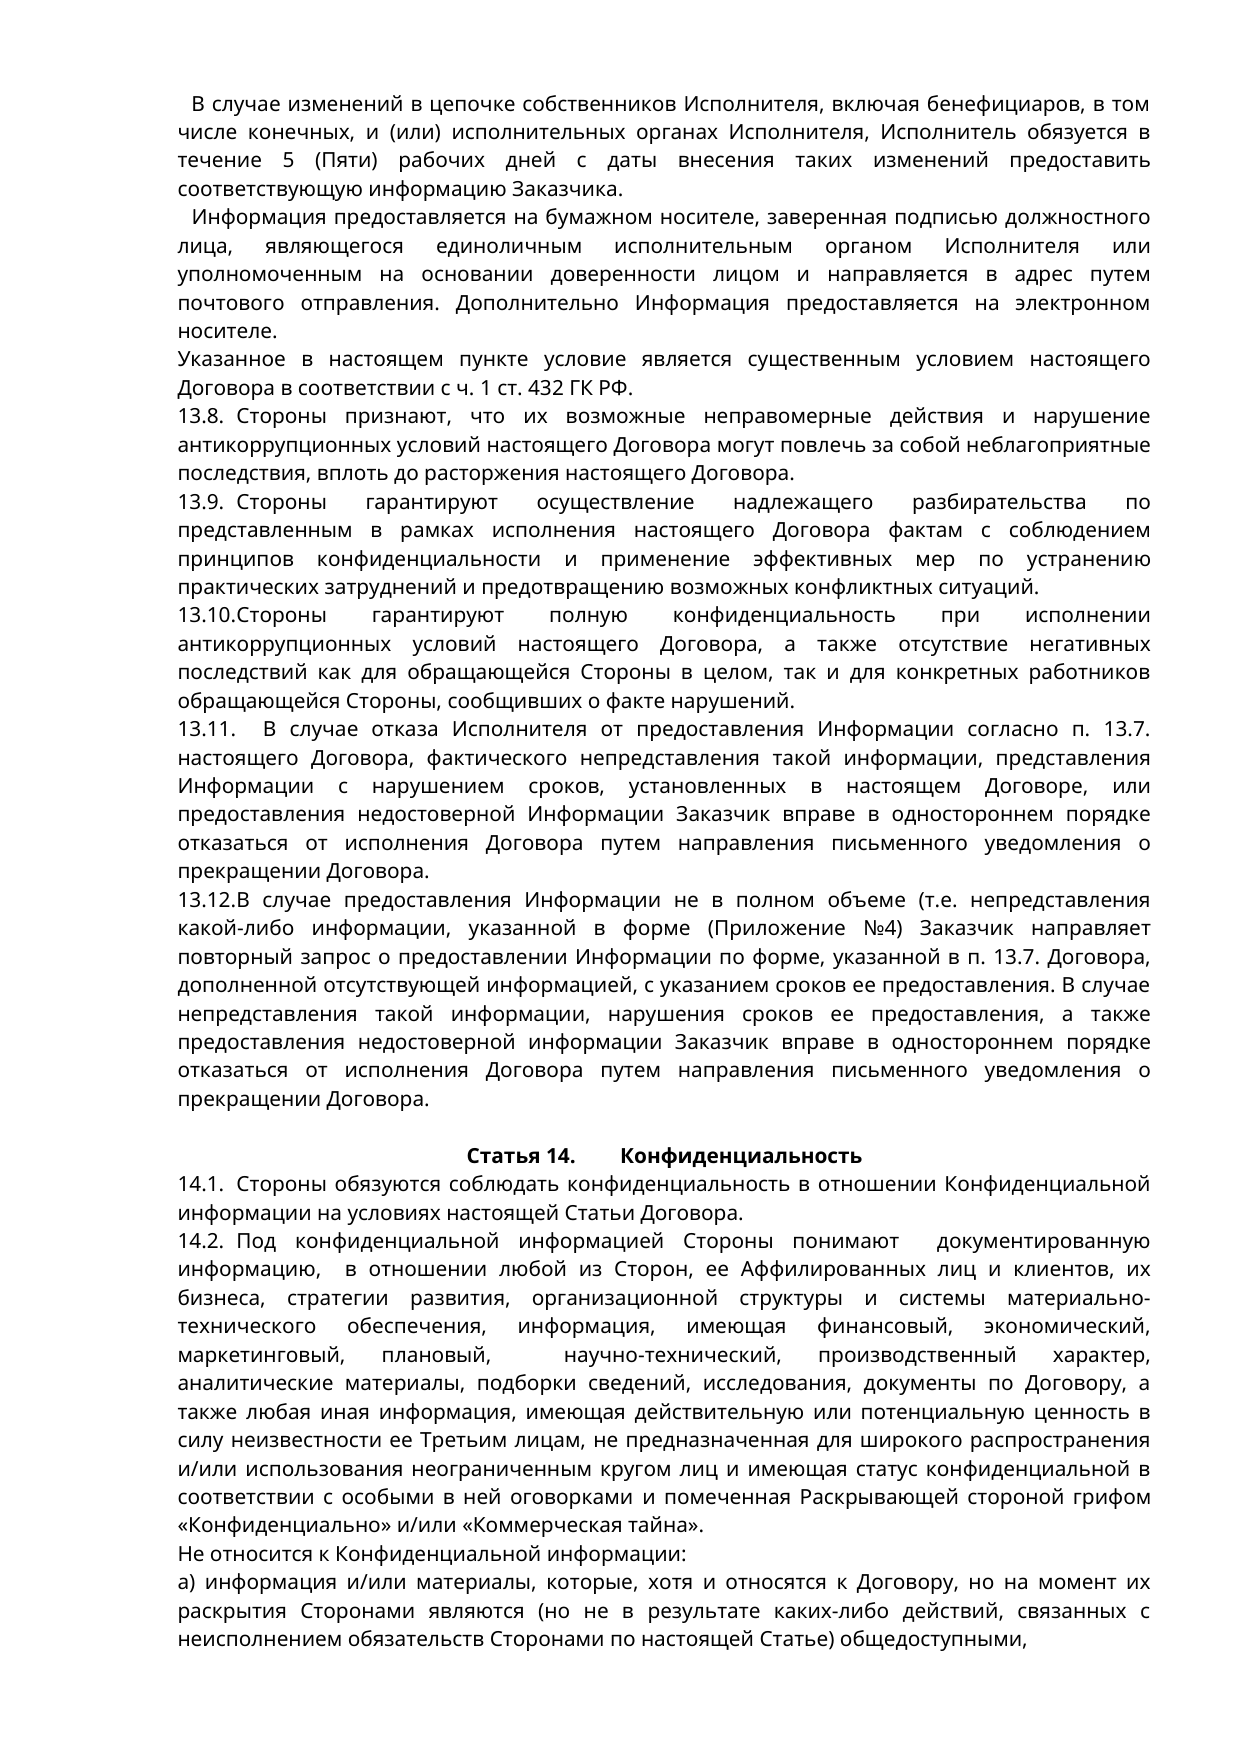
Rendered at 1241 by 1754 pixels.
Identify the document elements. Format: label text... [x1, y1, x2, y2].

list Стороны обязуются соблюдать конфиденциальность в отношении Конфиденциальной информации на условиях настоящей Статьи Договора. [177, 1169, 1152, 1226]
list Под конфиденциальной информацией Стороны понимают документированную информацию, в отношении любой из Сторон, ее Аффилированных лиц и клиентов, их бизнеса, стратегии развития, организационной структуры и системы материально-технического обеспечения, информация, имеющая финансовый, экономический, маркетинговый, плановый, научно-технический, производственный характер, аналитические материалы, подборки сведений, исследования, документы по Договору, а также любая иная информация, имеющая действительную или потенциальную ценность в силу неизвестности ее Третьим лицам, не предназначенная для широкого распространения и/или использования неограниченным кругом лиц и имеющая статус конфиденциальной в соответствии с особыми в ней оговорками и помеченная Раскрывающей стороной грифом «Конфиденциально» и/или «Коммерческая тайна». [177, 1226, 1152, 1539]
list В случае изменений в цепочке собственников Исполнителя, включая бенефициаров, в том числе конечных, и (или) исполнительных органах Исполнителя, Исполнитель обязуется в течение 5 (Пяти) рабочих дней с даты внесения таких изменений предоставить соответствующую информацию Заказчика. [177, 89, 1152, 202]
subtitle Конфиденциальность [177, 1141, 1152, 1169]
text а) информация и/или материалы, которые, хотя и относятся к Договору, но на момент их раскрытия Сторонами являются (но не в результате каких-либо действий, связанных с неисполнением обязательств Сторонами по настоящей Статье) общедоступными, [177, 1567, 1152, 1653]
list Стороны гарантируют осуществление надлежащего разбирательства по представленным в рамках исполнения настоящего Договора фактам с соблюдением принципов конфиденциальности и применение эффективных мер по устранению практических затруднений и предотвращению возможных конфликтных ситуаций. [177, 487, 1152, 601]
list Стороны гарантируют полную конфиденциальность при исполнении антикоррупционных условий настоящего Договора, а также отсутствие негативных последствий как для обращающейся Стороны в целом, так и для конкретных работников обращающейся Стороны, сообщивших о факте нарушений. [177, 601, 1152, 714]
list В случае отказа Исполнителя от предоставления Информации согласно п. 13.7. настоящего Договора, фактического непредставления такой информации, представления Информации с нарушением сроков, установленных в настоящем Договоре, или предоставления недостоверной Информации Заказчик вправе в одностороннем порядке отказаться от исполнения Договора путем направления письменного уведомления о прекращении Договора. [177, 714, 1152, 885]
text Не относится к Конфиденциальной информации: [177, 1539, 1152, 1567]
text Информация предоставляется на бумажном носителе, заверенная подписью должностного лица, являющегося единоличным исполнительным органом Исполнителя или уполномоченным на основании доверенности лицом и направляется в адрес путем почтового отправления. Дополнительно Информация предоставляется на электронном носителе. [177, 202, 1152, 344]
list Стороны признают, что их возможные неправомерные действия и нарушение антикоррупционных условий настоящего Договора могут повлечь за собой неблагоприятные последствия, вплоть до расторжения настоящего Договора. [177, 401, 1152, 487]
list В случае предоставления Информации не в полном объеме (т.е. непредставления какой-либо информации, указанной в форме (Приложение №4) Заказчик направляет повторный запрос о предоставлении Информации по форме, указанной в п. 13.7. Договора, дополненной отсутствующей информацией, с указанием сроков ее предоставления. В случае непредставления такой информации, нарушения сроков ее предоставления, а также предоставления недостоверной информации Заказчик вправе в одностороннем порядке отказаться от исполнения Договора путем направления письменного уведомления о прекращении Договора. [177, 885, 1152, 1112]
list Указанное в настоящем пункте условие является существенным условием настоящего Договора в соответствии с ч. 1 ст. 432 ГК РФ. [177, 344, 1152, 401]
